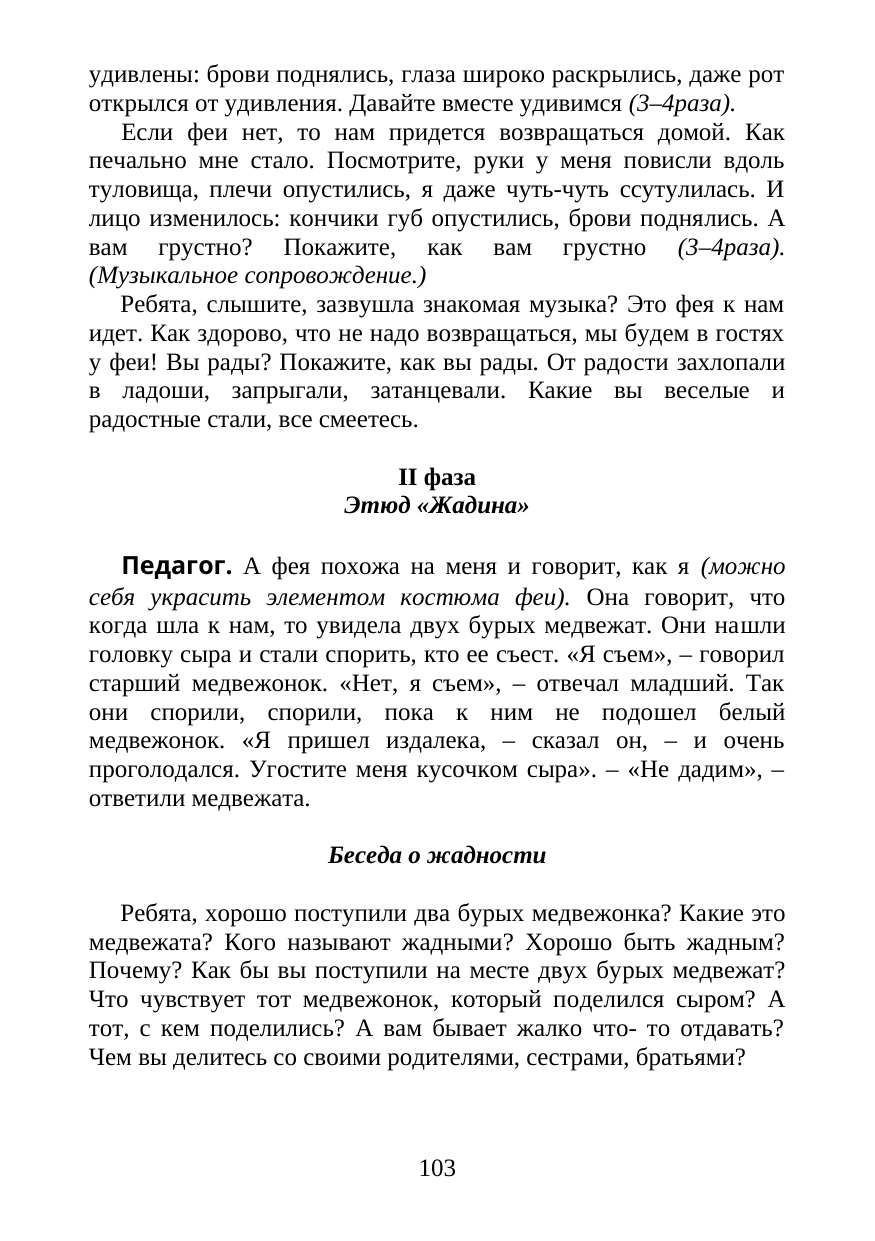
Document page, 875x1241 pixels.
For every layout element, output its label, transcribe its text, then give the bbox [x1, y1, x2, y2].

text Если феи нет, то нам придется возвращаться домой. Как печально мне стало. Посмотрите, руки у меня повисли вдоль туловища, плечи опустились, я даже чуть-чуть ссутулилась. И лицо изменилось: кончики губ опустились, брови поднялись. А вам грустно? Покажите, как вам грустно (3–4раза). (Музыкальное сопровождение.) [89, 117, 785, 289]
text Педагог. А фея похожа на меня и говорит, как я (можно себя украсить элементом костюма феи). Она говорит, что когда шла к нам, то увидела двух бурых медвежат. Они нашли головку сыра и стали спорить, кто ее съест. «Я съем», – говорил старший медвежонок. «Нет, я съем», – отвечал младший. Так они спорили, спорили, пока к ним не подошел белый медвежонок. «Я пришел издалека, – сказал он, – и очень проголодался. Угостите меня кусочком сыра». – «Не дадим», – ответили медвежата. [89, 548, 785, 812]
text Беседа о жадности [89, 841, 785, 869]
text II фаза [89, 462, 785, 490]
text Ребята, слышите, зазвушла знакомая музыка? Это фея к нам идет. Как здорово, что не надо возвращаться, мы будем в гостях у феи! Вы рады? Покажите, как вы рады. От радости захлопали в ладоши, запрыгали, затанцевали. Какие вы веселые и радостные стали, все смеетесь. [89, 289, 785, 433]
text Ребята, хорошо поступили два бурых медвежонка? Какие это медвежата? Кого называют жадными? Хорошо быть жадным? Почему? Как бы вы поступили на месте двух бурых медвежат? Что чувствует тот медвежонок, который поделился сыром? А тот, с кем поделились? А вам бывает жалко что- то отдавать? Чем вы делитесь со своими родителями, сестрами, братьями? [89, 898, 785, 1071]
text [89, 59, 785, 117]
text Этюд «Жадина» [89, 490, 785, 519]
